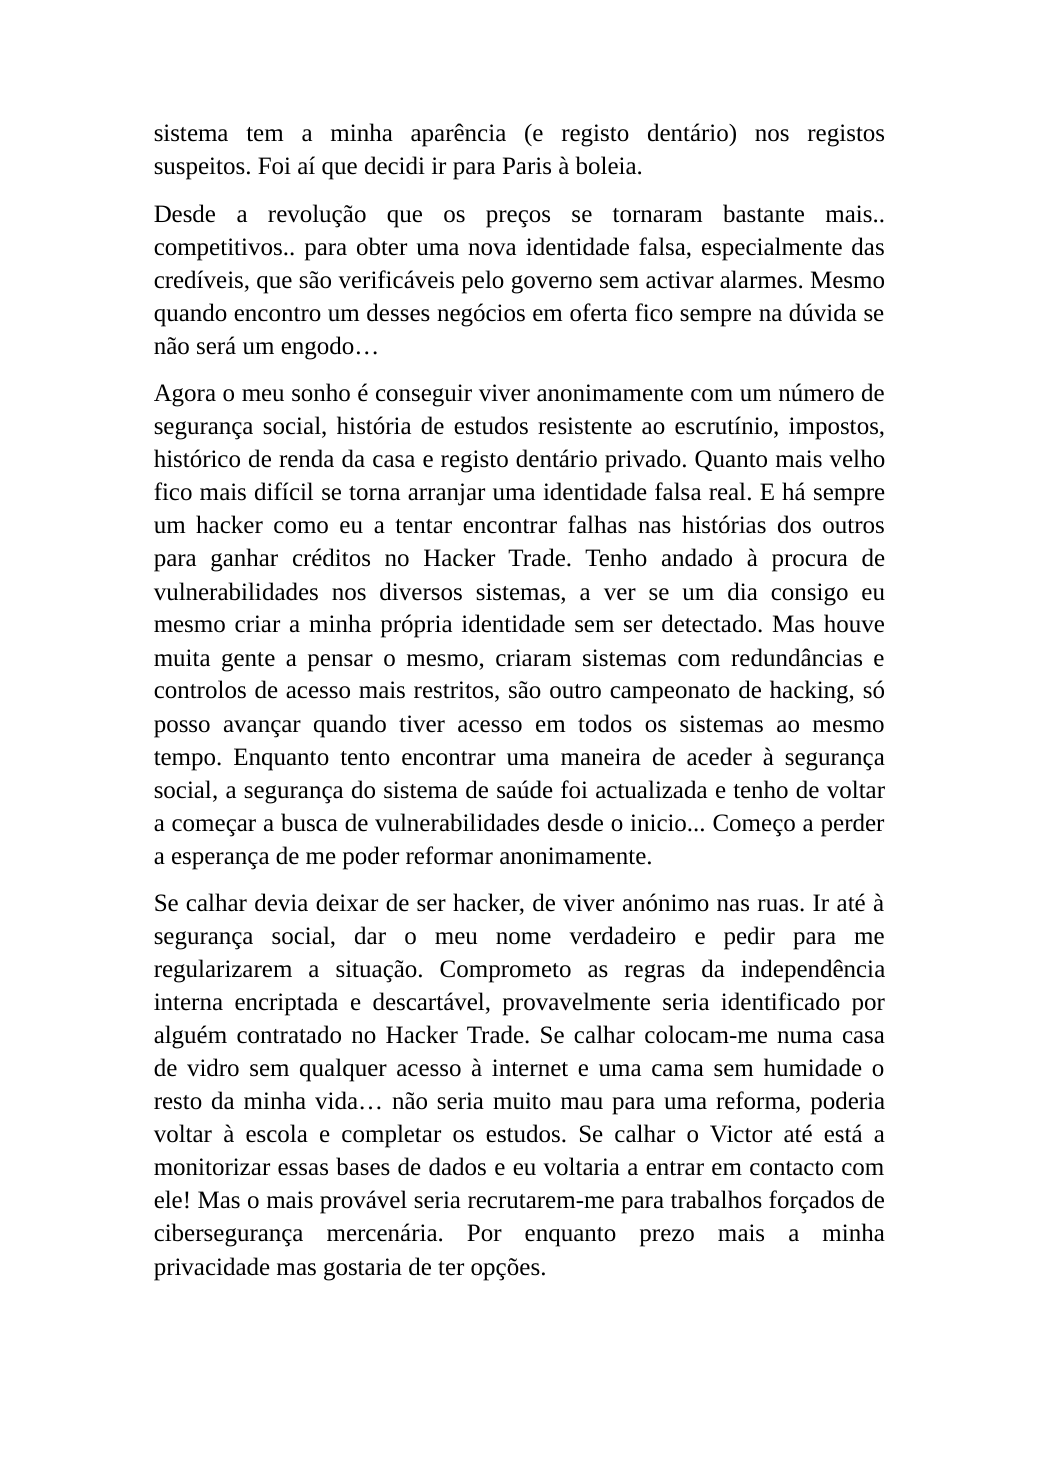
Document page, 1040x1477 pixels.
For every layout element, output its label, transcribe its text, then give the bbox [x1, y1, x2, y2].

text Se calhar devia deixar de ser hacker, de viver anónimo nas ruas. Ir até à segurança social, dar o meu nome verdadeiro e pedir para me regularizarem a situação. Comprometo as regras da independência interna encriptada e descartável, provavelmente seria identificado por alguém contratado no Hacker Trade. Se calhar colocam-me numa casa de vidro sem qualquer acesso à internet e uma cama sem humidade o resto da minha vida… não seria muito mau para uma reforma, poderia voltar à escola e completar os estudos. Se calhar o Victor até está a monitorizar essas bases de dados e eu voltaria a entrar em contacto com ele! Mas o mais provável seria recrutarem-me para trabalhos forçados de cibersegurança mercenária. Por enquanto prezo mais a minha privacidade mas gostaria de ter opções. [153, 888, 886, 1280]
text Agora o meu sonho é conseguir viver anonimamente com um número de segurança social, história de estudos resistente ao escrutínio, impostos, histórico de renda da casa e registo dentário privado. Quanto mais velho fico mais difícil se torna arranjar uma identidade falsa real. E há sempre um hacker como eu a tentar encontrar falhas nas histórias dos outros para ganhar créditos no Hacker Trade. Tenho andado à procura de vulnerabilidades nos diversos sistemas, a ver se um dia consigo eu mesmo criar a minha própria identidade sem ser detectado. Mas houve muita gente a pensar o mesmo, criaram sistemas com redundâncias e controlos de acesso mais restritos, são outro campeonato de hacking, só posso avançar quando tiver acesso em todos os sistemas ao mesmo tempo. Enquanto tento encontrar uma maneira de aceder à segurança social, a segurança do sistema de saúde foi actualizada e tenho de voltar a começar a busca de vulnerabilidades desde o inicio... Começo a perder a esperança de me poder reformar anonimamente. [153, 378, 886, 869]
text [153, 118, 886, 180]
text Desde a revolução que os preços se tornaram bastante mais.. competitivos.. para obter uma nova identidade falsa, especialmente das credíveis, que são verificáveis pelo governo sem activar alarmes. Mesmo quando encontro um desses negócios em oferta fico sempre na dúvida se não será um engodo… [153, 199, 886, 359]
